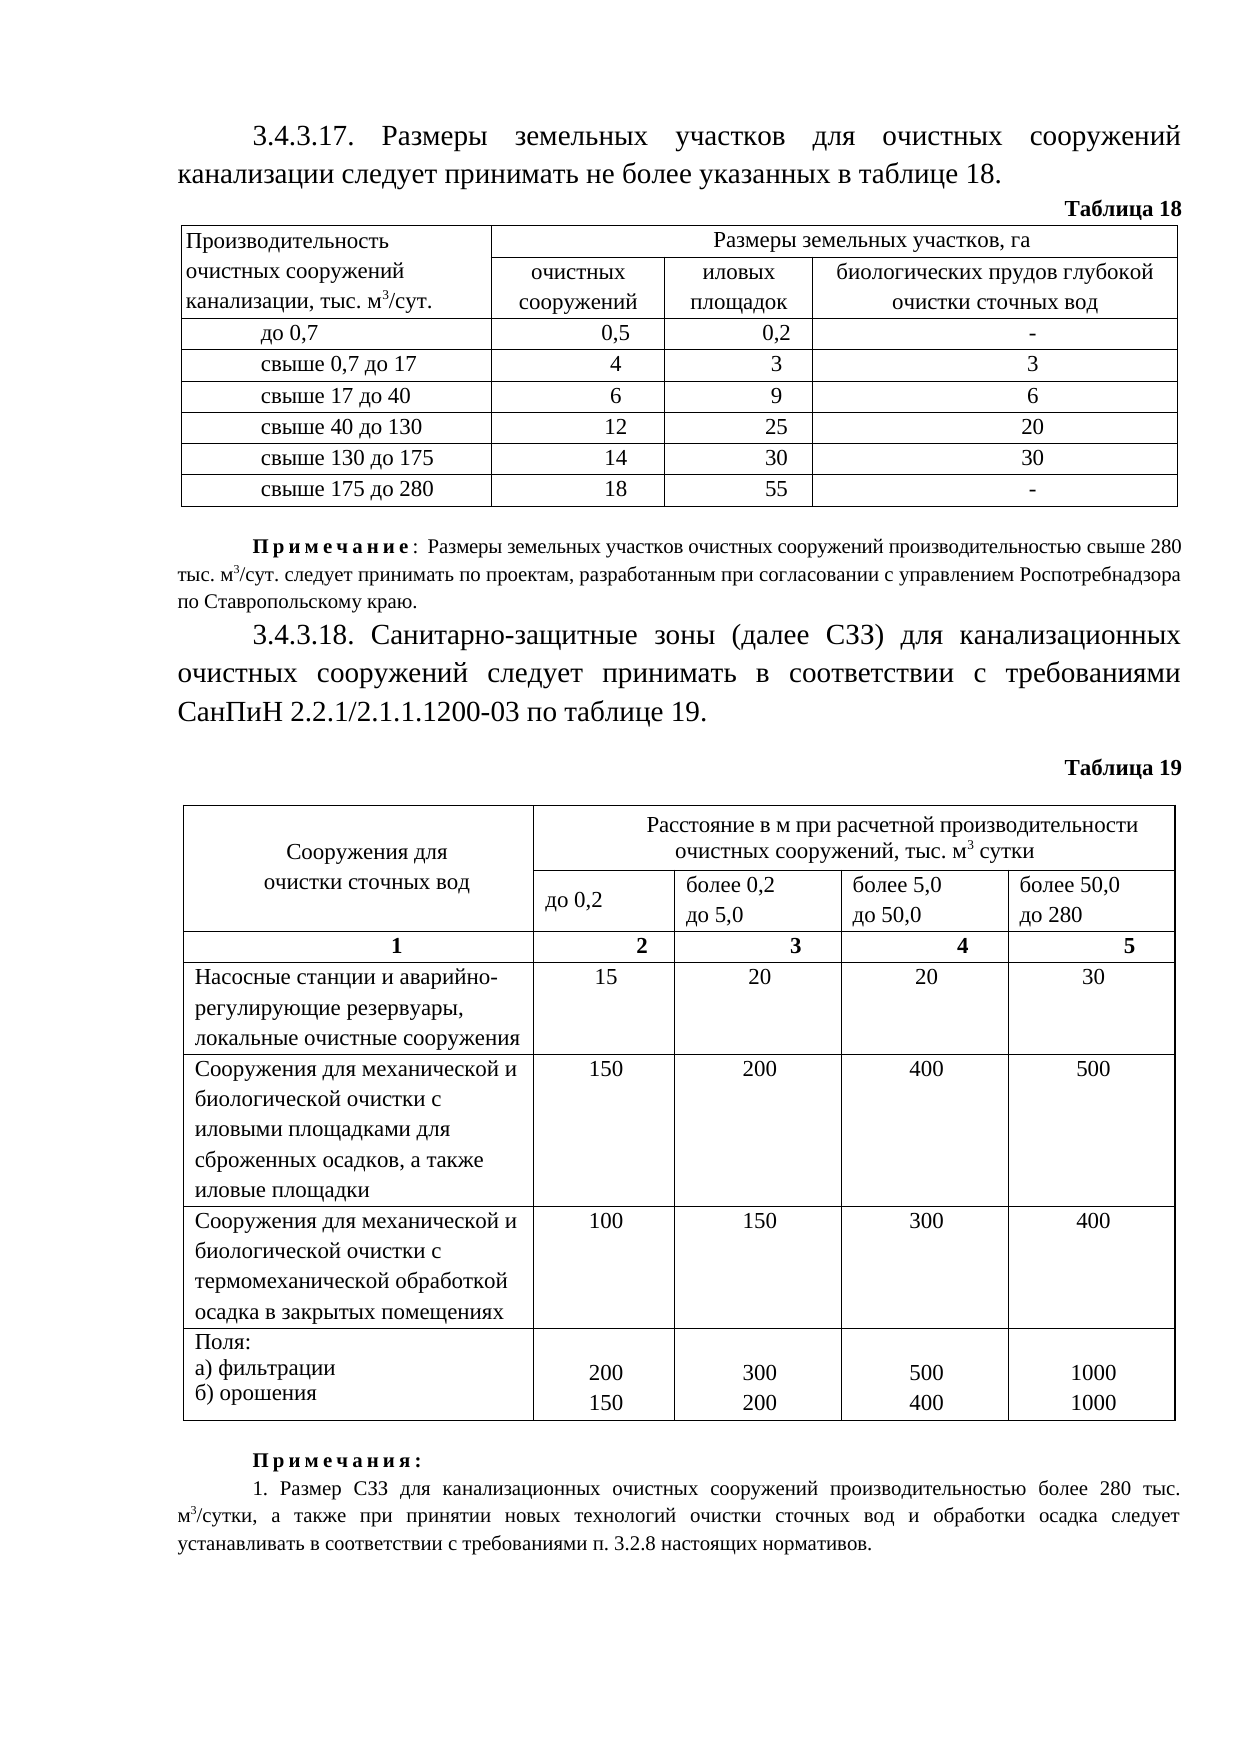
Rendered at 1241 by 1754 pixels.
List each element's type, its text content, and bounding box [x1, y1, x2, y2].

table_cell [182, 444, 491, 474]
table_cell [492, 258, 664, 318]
text Таблица 18 [177, 195, 1182, 222]
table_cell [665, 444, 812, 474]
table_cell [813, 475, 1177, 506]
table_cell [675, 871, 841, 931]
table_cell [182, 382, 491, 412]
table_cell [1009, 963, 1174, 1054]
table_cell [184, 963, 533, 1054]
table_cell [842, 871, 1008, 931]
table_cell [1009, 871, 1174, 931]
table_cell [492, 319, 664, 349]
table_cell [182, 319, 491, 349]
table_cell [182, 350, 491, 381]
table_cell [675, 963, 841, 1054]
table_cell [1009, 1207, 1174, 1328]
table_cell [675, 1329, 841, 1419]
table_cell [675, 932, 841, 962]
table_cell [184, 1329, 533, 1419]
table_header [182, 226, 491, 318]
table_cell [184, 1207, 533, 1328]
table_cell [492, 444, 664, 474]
text 3.4.3.18. Санитарно-защитные зоны (далее СЗЗ) для канализационных очистных сооружений следует принимать в соответствии с требованиями СанПиН 2.2.1/2.1.1.1200-03 по таблице 19. [177, 617, 1182, 728]
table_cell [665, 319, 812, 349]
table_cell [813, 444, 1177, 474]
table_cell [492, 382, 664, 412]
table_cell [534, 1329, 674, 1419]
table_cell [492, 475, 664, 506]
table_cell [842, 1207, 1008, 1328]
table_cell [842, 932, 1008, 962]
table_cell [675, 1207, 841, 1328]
text 3.4.3.17. Размеры земельных участков для очистных сооружений канализации следует принимать не более указанных в таблице 18. [177, 118, 1182, 190]
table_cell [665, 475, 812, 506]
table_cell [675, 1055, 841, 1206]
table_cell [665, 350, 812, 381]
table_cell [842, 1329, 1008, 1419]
text 1. Размер СЗЗ для канализационных очистных сооружений производительностью более 280 тыс. м3/сутки, а также при принятии новых технологий очистки сточных вод и обработки осадка следует устанавливать в соответствии с требованиями п. 3.2.8 настоящих нормативов. [177, 1476, 1182, 1555]
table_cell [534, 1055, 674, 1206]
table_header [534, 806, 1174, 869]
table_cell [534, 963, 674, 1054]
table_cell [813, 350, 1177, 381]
text Примечания: [177, 1448, 1182, 1472]
text Примечание: Размеры земельных участков очистных сооружений производительностью свыше 280 тыс. м3/сут. следует принимать по проектам, разработанным при согласовании с управлением Роспотребнадзора по Ставропольскому краю. [177, 534, 1182, 613]
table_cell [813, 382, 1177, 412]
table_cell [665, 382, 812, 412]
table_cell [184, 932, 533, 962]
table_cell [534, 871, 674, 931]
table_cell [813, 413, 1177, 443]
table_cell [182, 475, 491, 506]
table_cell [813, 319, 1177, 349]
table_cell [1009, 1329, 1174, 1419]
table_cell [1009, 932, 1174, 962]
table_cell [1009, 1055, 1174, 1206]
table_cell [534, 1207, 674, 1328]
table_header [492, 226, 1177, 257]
text Таблица 19 [177, 753, 1182, 780]
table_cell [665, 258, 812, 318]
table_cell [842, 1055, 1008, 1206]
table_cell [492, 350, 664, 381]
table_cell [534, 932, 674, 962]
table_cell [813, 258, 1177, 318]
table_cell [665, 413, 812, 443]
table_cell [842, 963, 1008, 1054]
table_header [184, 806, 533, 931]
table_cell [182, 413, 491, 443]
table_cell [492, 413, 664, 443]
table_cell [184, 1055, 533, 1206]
